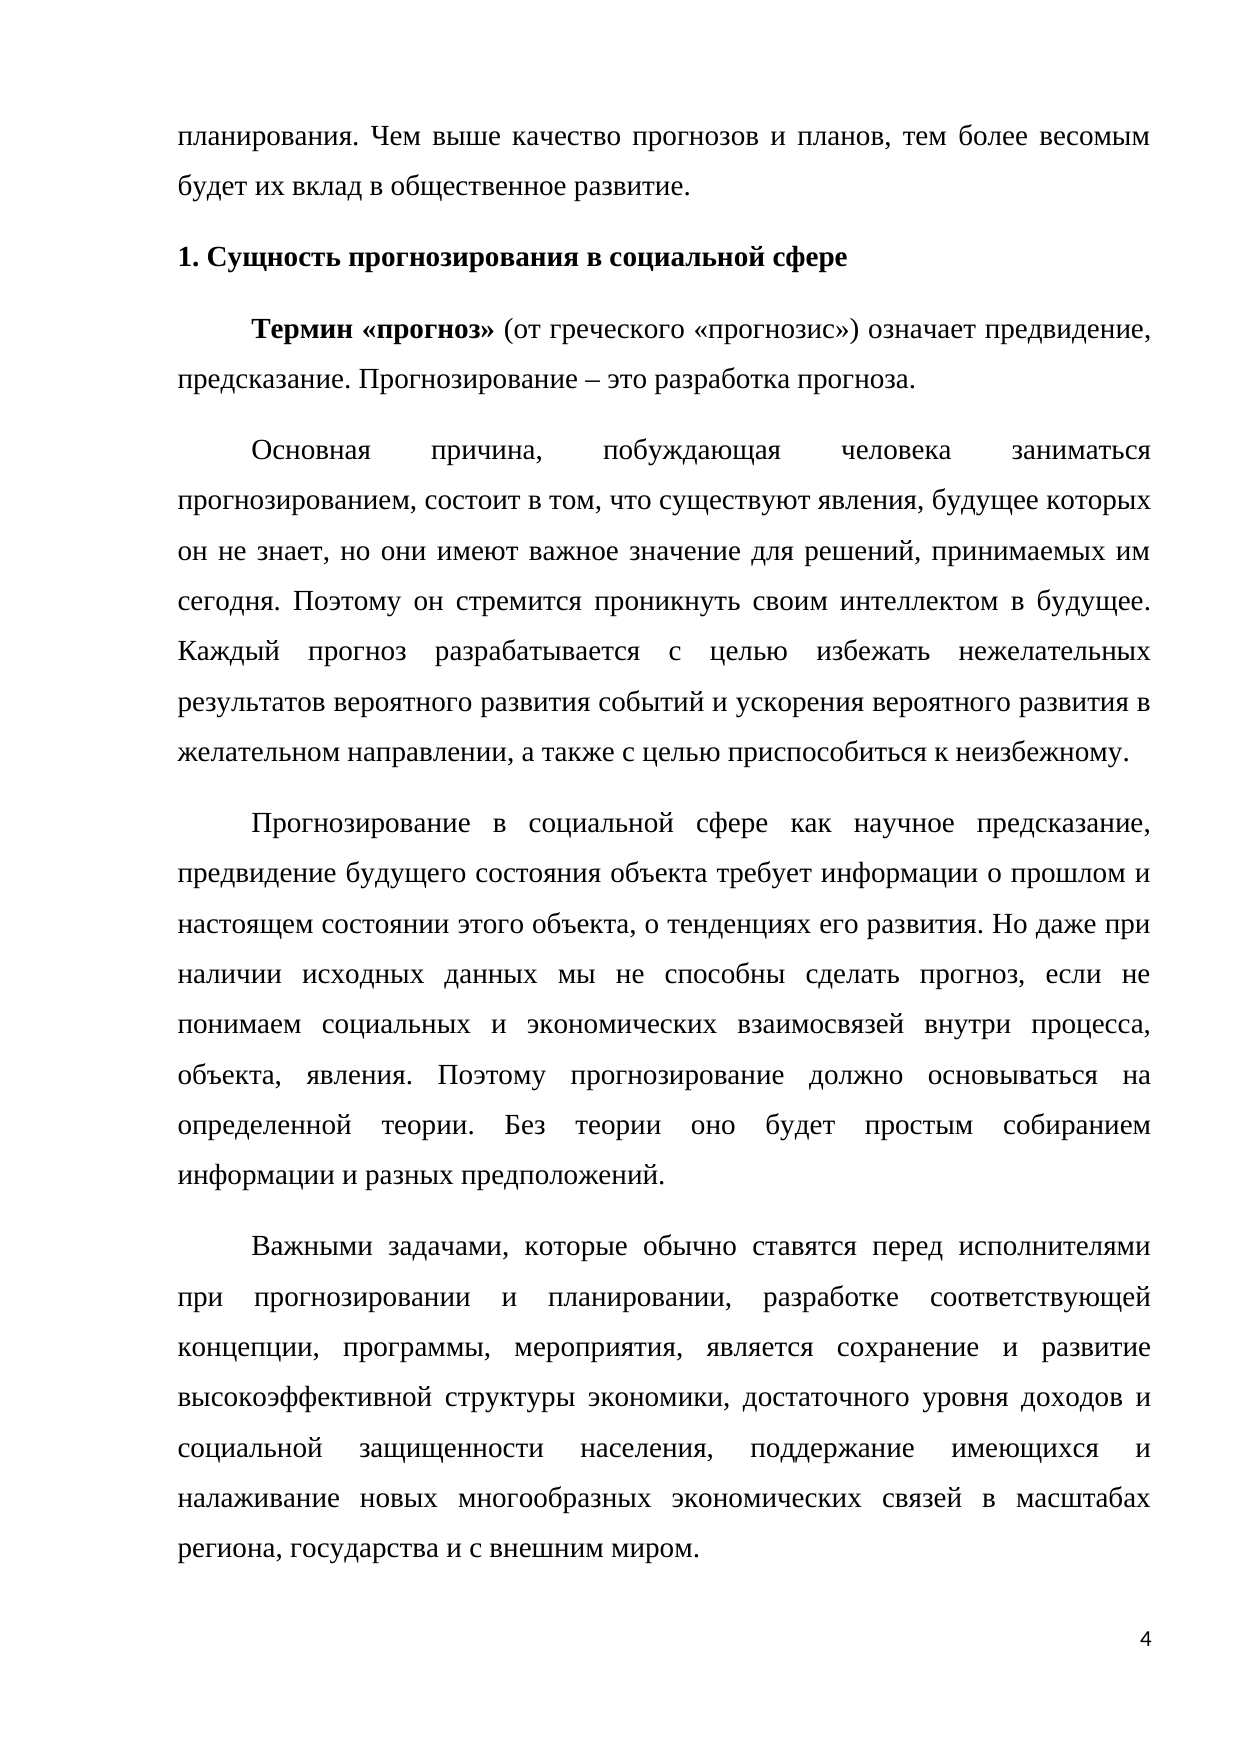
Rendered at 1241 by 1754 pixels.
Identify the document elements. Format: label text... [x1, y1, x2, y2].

text Прогнозирование в социальной сфере как научное предсказание, предвидение будущего состояния объекта требует информации о прошлом и настоящем состоянии этого объекта, о тенденциях его развития. Но даже при наличии исходных данных мы не способны сделать прогноз, если не понимаем социальных и экономических взаимосвязей внутри процесса, объекта, явления. Поэтому прогнозирование должно основываться на определенной теории. Без теории оно будет простым собиранием информации и разных предположений. [177, 805, 1152, 1191]
text Термин «прогноз» (от греческого «прогнозис») означает предвидение, предсказание. Прогнозирование – это разработка прогноза. [177, 311, 1152, 394]
text Основная причина, побуждающая человека заниматься прогнозированием, состоит в том, что существуют явления, будущее которых он не знает, но они имеют важное значение для решений, принимаемых им сегодня. Поэтому он стремится проникнуть своим интеллектом в будущее. Каждый прогноз разрабатывается с целью избежать нежелательных результатов вероятного развития событий и ускорения вероятного развития в желательном направлении, а также с целью приспособиться к неизбежному. [177, 432, 1152, 768]
text 1. Сущность прогнозирования в социальной сфере [177, 239, 1152, 273]
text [177, 118, 1152, 202]
text Важными задачами, которые обычно ставятся перед исполнителями при прогнозировании и планировании, разработке соответствующей концепции, программы, мероприятия, является сохранение и развитие высокоэффективной структуры экономики, достаточного уровня доходов и социальной защищенности населения, поддержание имеющихся и налаживание новых многообразных экономических связей в масштабах региона, государства и с внешним миром. [177, 1228, 1152, 1564]
